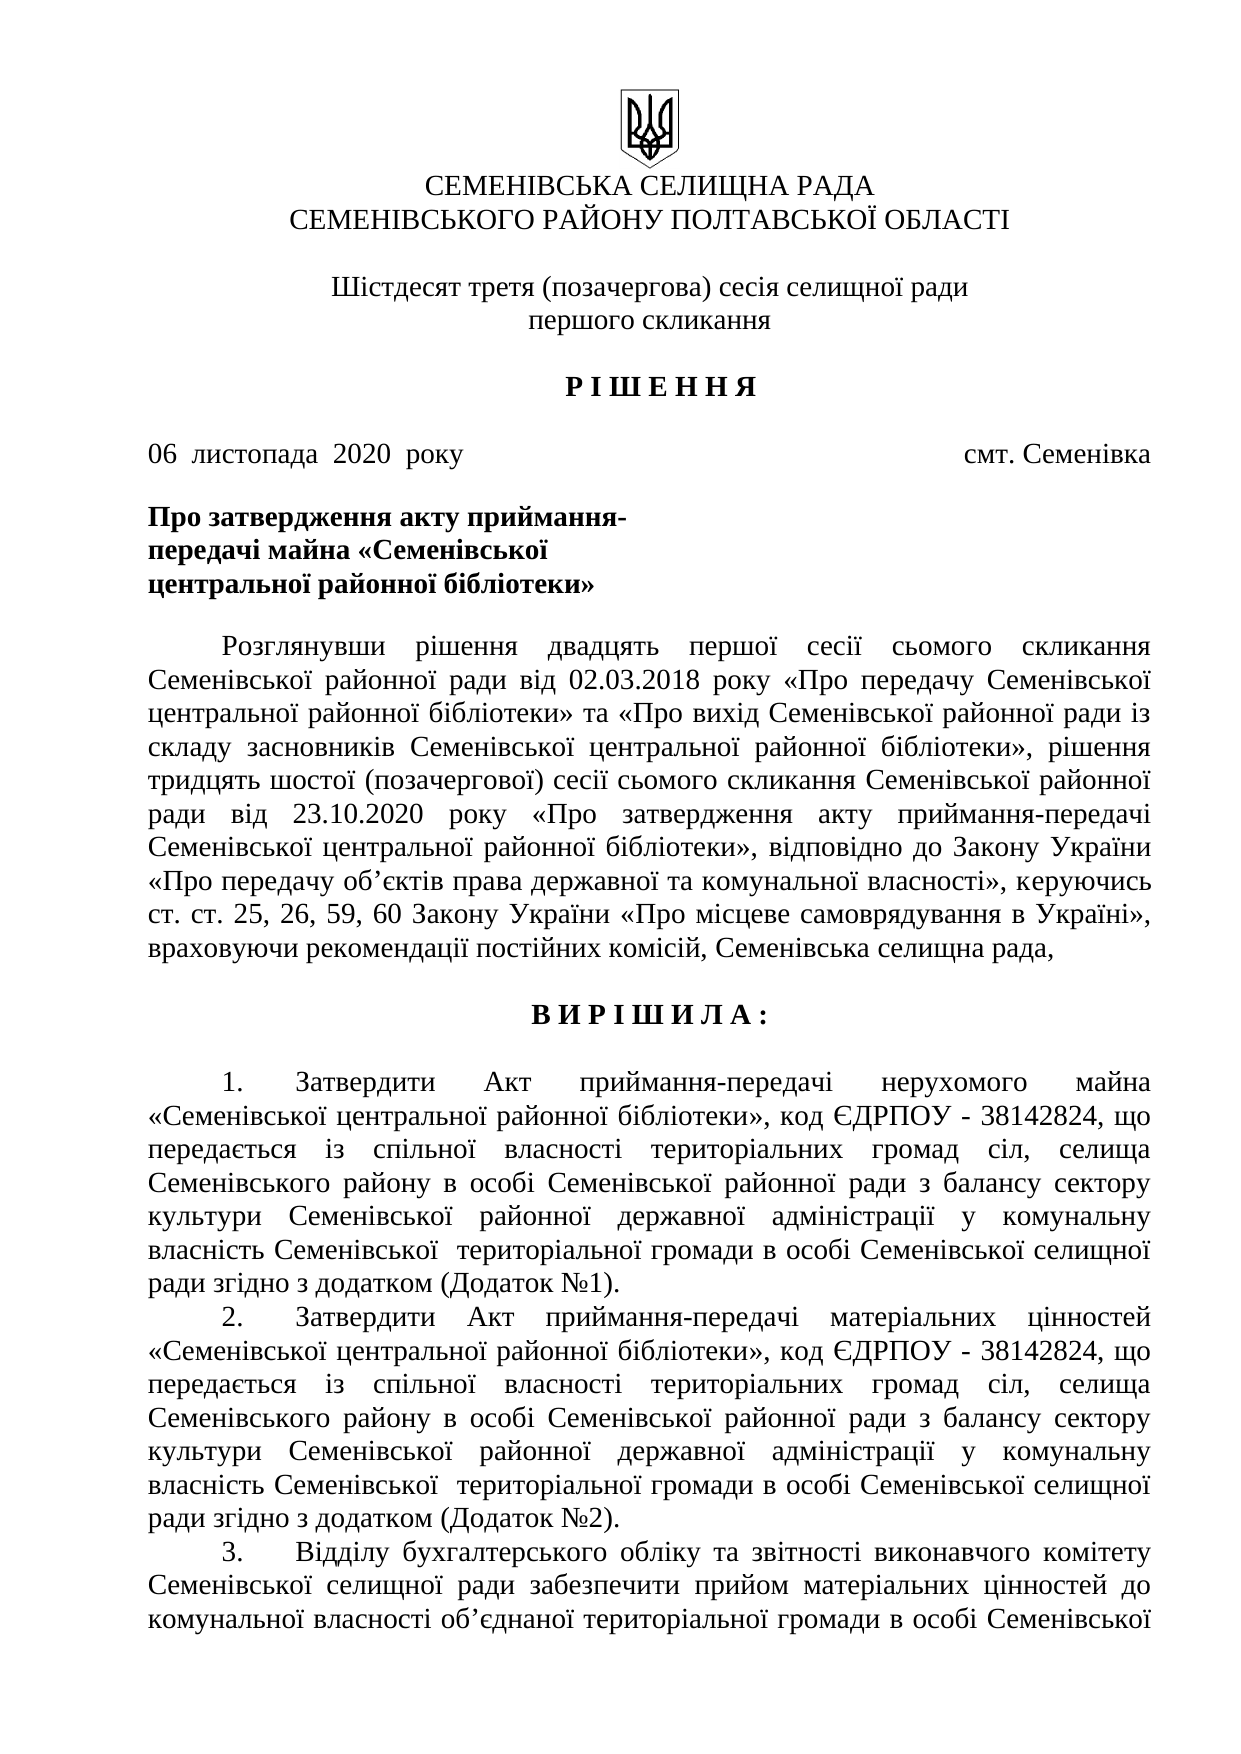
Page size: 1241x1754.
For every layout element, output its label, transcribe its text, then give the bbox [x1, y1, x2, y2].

text 06 листопада 2020 року смт. Семенівка [148, 437, 1152, 470]
text Розглянувши рішення двадцять першої сесії сьомого скликання Семенівської районної ради від 02.03.2018 року «Про передачу Семенівської центральної районної бібліотеки» та «Про вихід Семенівської районної ради із складу засновників Семенівської центральної районної бібліотеки», рішення тридцять шостої (позачергової) сесії сьомого скликання Семенівської районної ради від 23.10.2020 року «Про затвердження акту приймання-передачі Семенівської центральної районної бібліотеки», відповідно до Закону України «Про передачу об’єктів права державної та комунальної власності», керуючись ст. ст. 25, 26, 59, 60 Закону України «Про місцеве самоврядування в Україні», враховуючи рекомендації постійних комісій, Семенівська селищна рада, [148, 628, 1152, 964]
picture [619, 88, 680, 169]
text Шістдесят третя (позачергова) сесія селищної ради [148, 269, 1152, 302]
text Про затвердження акту приймання-передачі майна «Семенівської центральної районної бібліотеки» [148, 499, 650, 599]
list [148, 1534, 1152, 1634]
list Затвердити Акт приймання-передачі нерухомого майна «Семенівської центральної районної бібліотеки», код ЄДРПОУ - 38142824, що передається із спільної власності територіальних громад сіл, селища Семенівського району в особі Семенівської районної ради з балансу сектору культури Семенівської районної державної адміністрації у комунальну власність Семенівської територіальної громади в особі Семенівської селищної ради згідно з додатком (Додаток №1). [148, 1064, 1152, 1299]
list Затвердити Акт приймання-передачі матеріальних цінностей «Семенівської центральної районної бібліотеки», код ЄДРПОУ - 38142824, що передається із спільної власності територіальних громад сіл, селища Семенівського району в особі Семенівської районної ради з балансу сектору культури Семенівської районної державної адміністрації у комунальну власність Семенівської територіальної громади в особі Семенівської селищної ради згідно з додатком (Додаток №2). [148, 1299, 1152, 1534]
text В И Р І Ш И Л А : [148, 997, 1152, 1031]
text Р І Ш Е Н Н Я [148, 369, 1152, 403]
text СЕМЕНІВСЬКОГО РАЙОНУ ПОЛТАВСЬКОЇ ОБЛАСТІ [148, 202, 1152, 235]
text СЕМЕНІВСЬКА СЕЛИЩНА РАДА [148, 168, 1152, 202]
text першого скликання [148, 302, 1152, 336]
